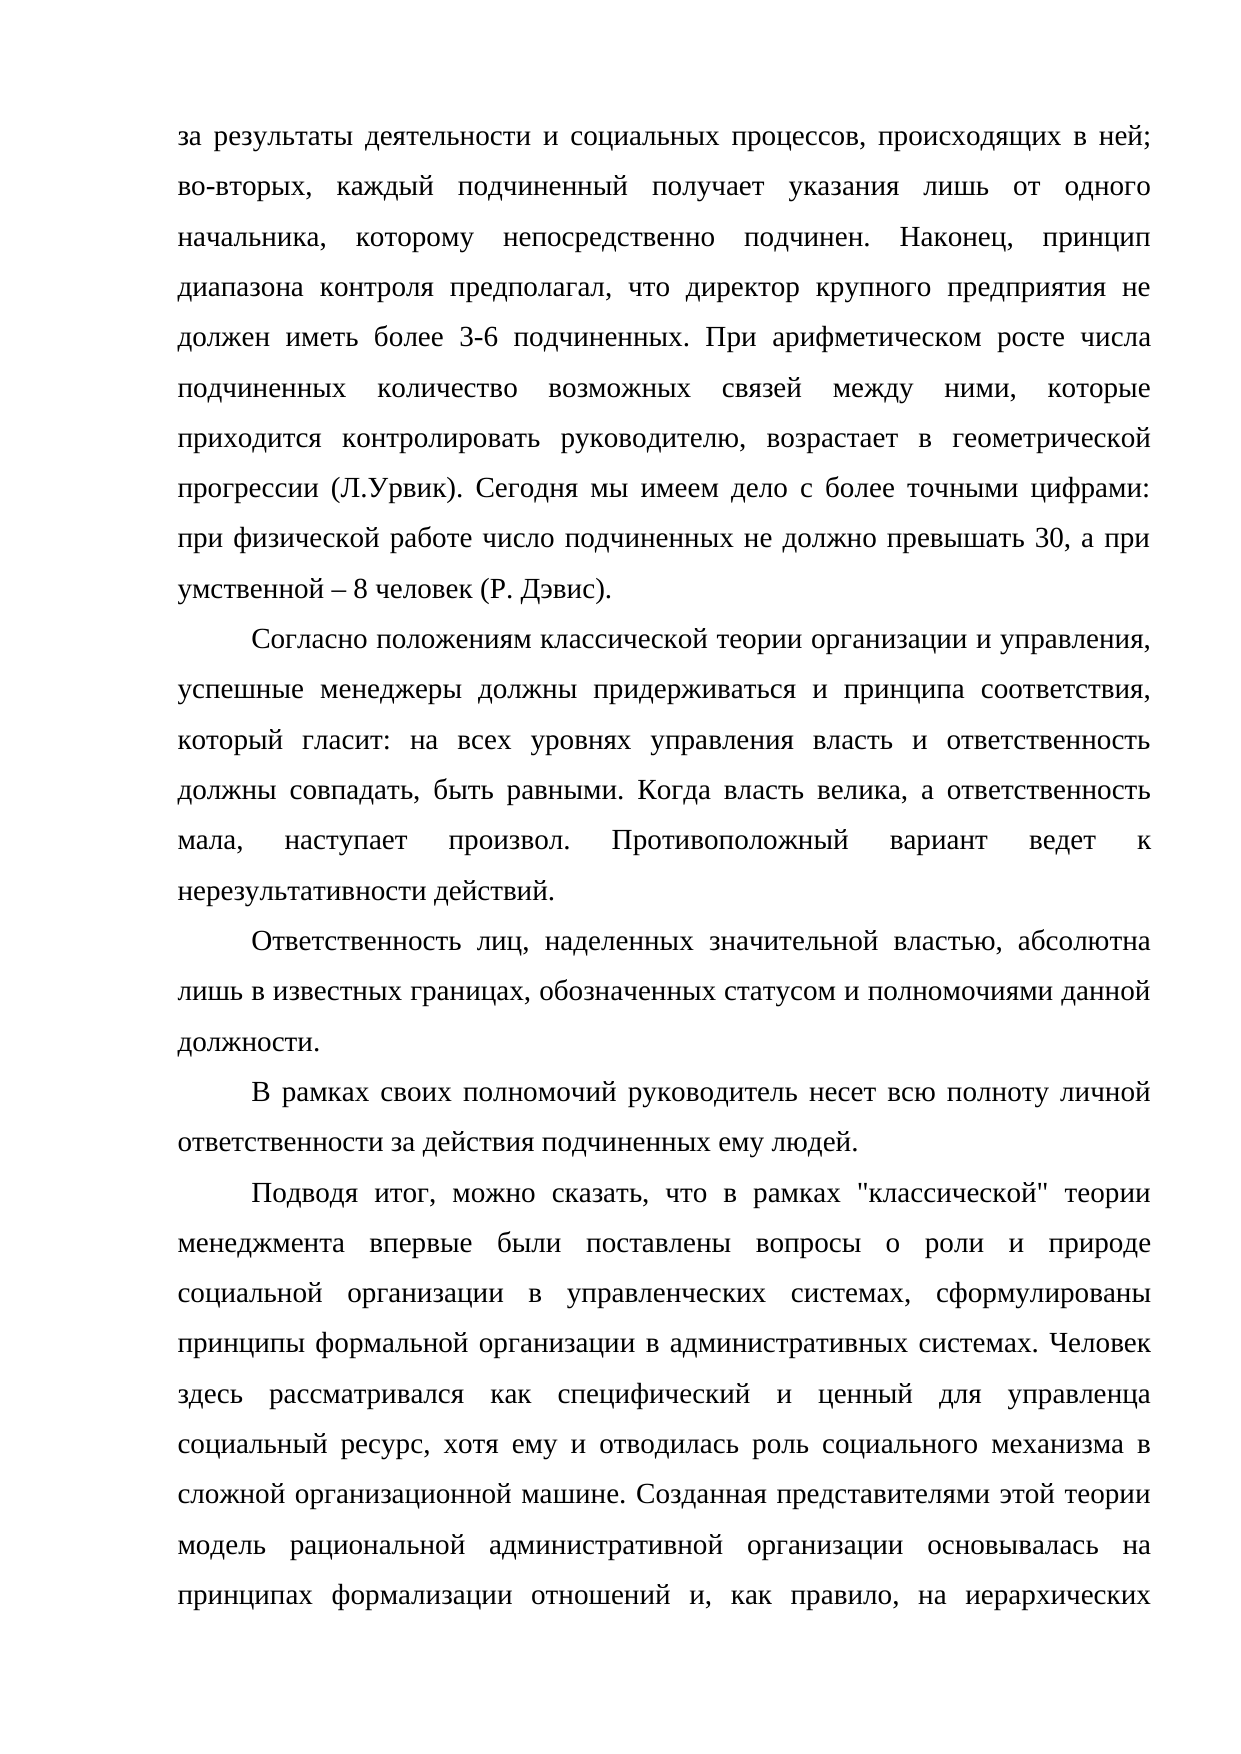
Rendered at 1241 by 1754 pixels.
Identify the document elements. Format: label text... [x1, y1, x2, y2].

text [177, 1175, 1152, 1611]
text В рамках своих полномочий руководитель несет всю полноту личной ответственности за действия подчиненных ему людей. [177, 1074, 1152, 1158]
text Согласно положениям классической теории организации и управления, успешные менеджеры должны придерживаться и принципа соответствия, который гласит: на всех уровнях управления власть и ответственность должны совпадать, быть равными. Когда власть велика, а ответственность мала, наступает произвол. Противоположный вариант ведет к нерезультативности действий. [177, 621, 1152, 906]
text Ответственность лиц, наделенных значительной властью, абсолютна лишь в известных границах, обозначенных статусом и полномочиями данной должности. [177, 923, 1152, 1057]
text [177, 118, 1152, 604]
